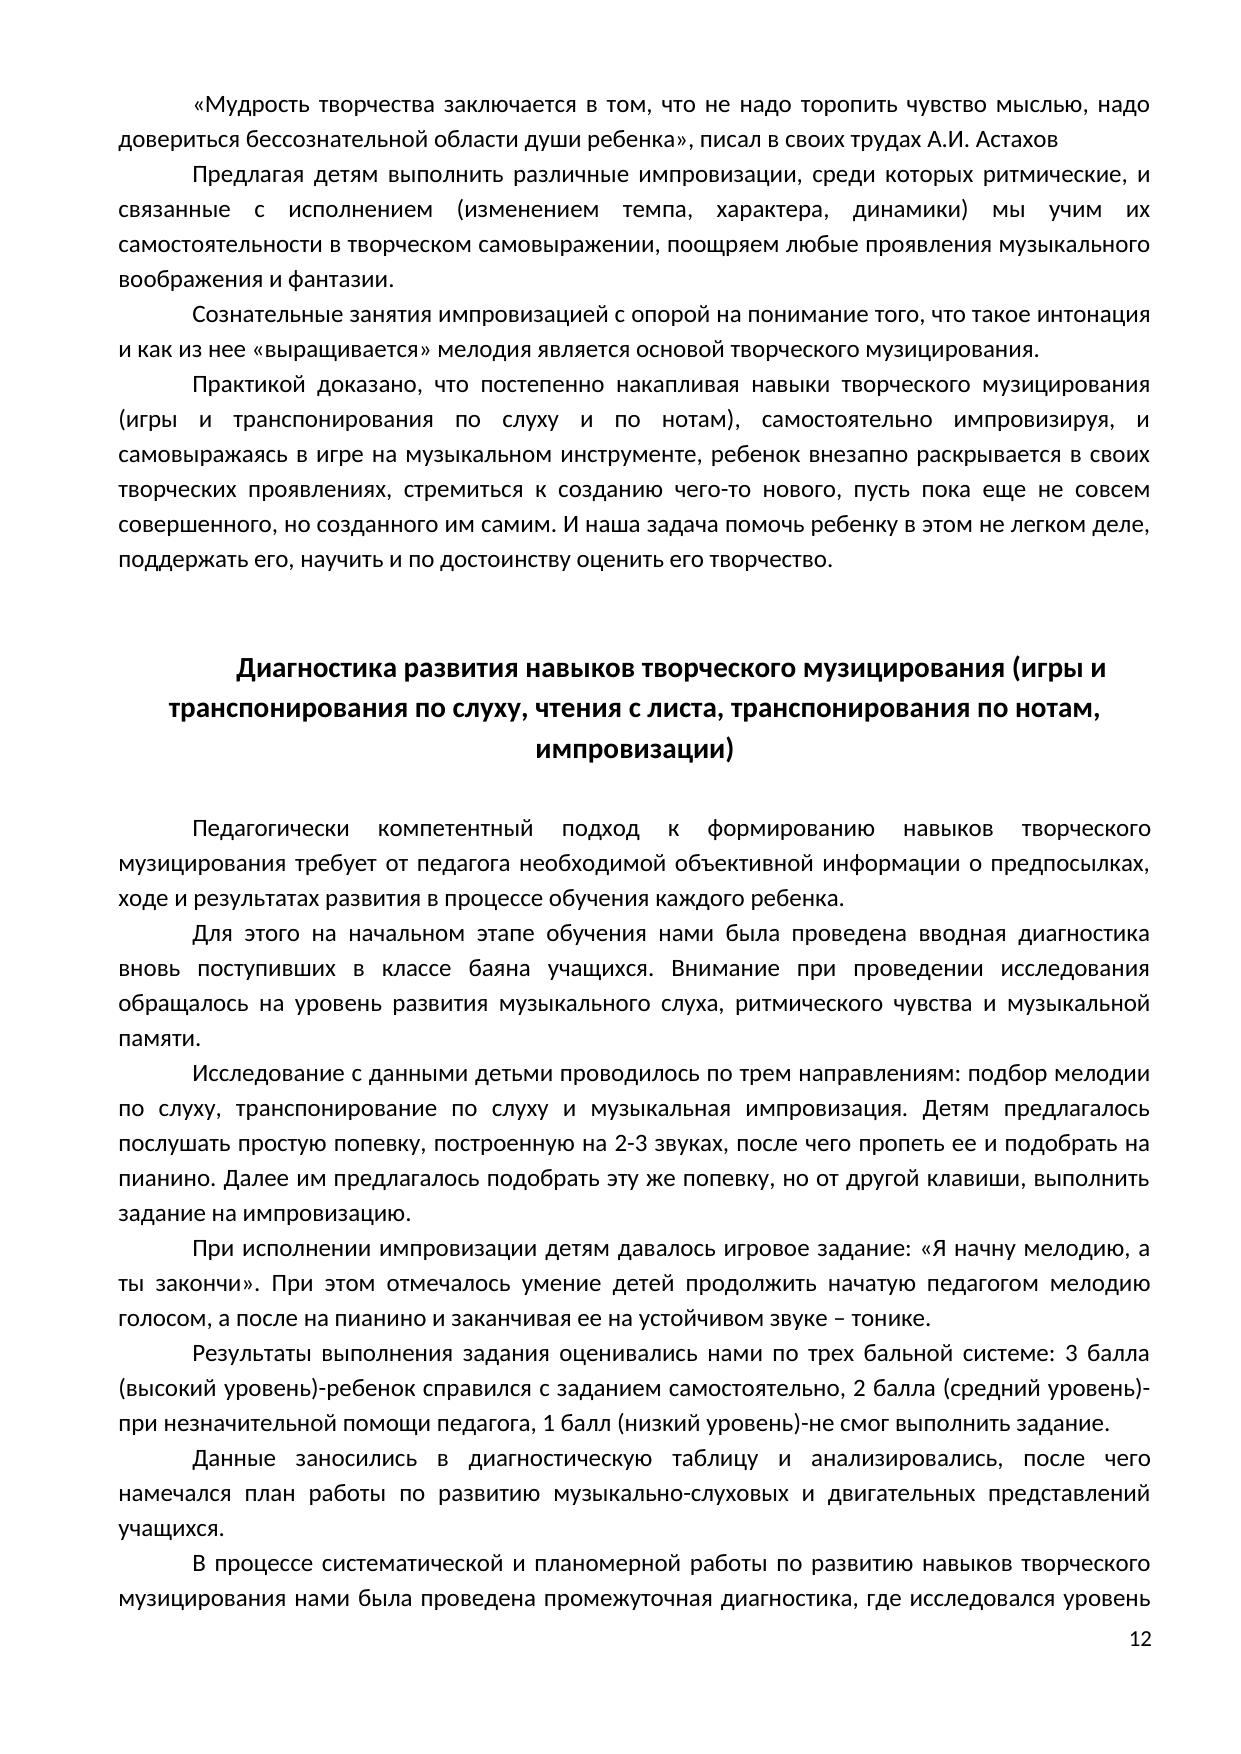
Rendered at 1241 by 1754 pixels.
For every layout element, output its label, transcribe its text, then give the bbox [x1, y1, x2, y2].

list Сознательные занятия импровизацией с опорой на понимание того, что такое интонация и как из нее «выращивается» мелодия является основой творческого музицирования. [118, 299, 1152, 364]
list Практикой доказано, что постепенно накапливая навыки творческого музицирования (игры и транспонирования по слуху и по нотам), самостоятельно импровизируя, и самовыражаясь в игре на музыкальном инструменте, ребенок внезапно раскрывается в своих творческих проявлениях, стремиться к созданию чего-то нового, пусть пока еще не совсем совершенного, но созданного им самим. И наша задача помочь ребенку в этом не легком деле, поддержать его, научить и по достоинству оценить его творчество. [118, 369, 1152, 574]
list Диагностика развития навыков творческого музицирования (игры и транспонирования по слуху, чтения с листа, транспонирования по нотам, импровизации) [118, 649, 1152, 766]
list Предлагая детям выполнить различные импровизации, среди которых ритмические, и связанные с исполнением (изменением темпа, характера, динамики) мы учим их самостоятельности в творческом самовыражении, поощряем любые проявления музыкального воображения и фантазии. [118, 159, 1152, 294]
list Исследование с данными детьми проводилось по трем направлениям: подбор мелодии по слуху, транспонирование по слуху и музыкальная импровизация. Детям предлагалось послушать простую попевку, построенную на 2-3 звуках, после чего пропеть ее и подобрать на пианино. Далее им предлагалось подобрать эту же попевку, но от другой клавиши, выполнить задание на импровизацию. [118, 1057, 1152, 1228]
list При исполнении импровизации детям давалось игровое задание: «Я начну мелодию, а ты закончи». При этом отмечалось умение детей продолжить начатую педагогом мелодию голосом, а после на пианино и заканчивая ее на устойчивом звуке – тонике. [118, 1232, 1152, 1333]
list Педагогически компетентный подход к формированию навыков творческого музицирования требует от педагога необходимой объективной информации о предпосылках, ходе и результатах развития в процессе обучения каждого ребенка. [118, 812, 1152, 913]
list «Мудрость творчества заключается в том, что не надо торопить чувство мыслью, надо довериться бессознательной области души ребенка», писал в своих трудах А.И. Астахов [118, 89, 1152, 154]
list Результаты выполнения задания оценивались нами по трех бальной системе: 3 балла (высокий уровень)-ребенок справился с заданием самостоятельно, 2 балла (средний уровень)-при незначительной помощи педагога, 1 балл (низкий уровень)-не смог выполнить задание. [118, 1337, 1152, 1438]
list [118, 1547, 1152, 1613]
list Для этого на начальном этапе обучения нами была проведена вводная диагностика вновь поступивших в классе баяна учащихся. Внимание при проведении исследования обращалось на уровень развития музыкального слуха, ритмического чувства и музыкальной памяти. [118, 917, 1152, 1053]
list Данные заносились в диагностическую таблицу и анализировались, после чего намечался план работы по развитию музыкально-слуховых и двигательных представлений учащихся. [118, 1442, 1152, 1543]
